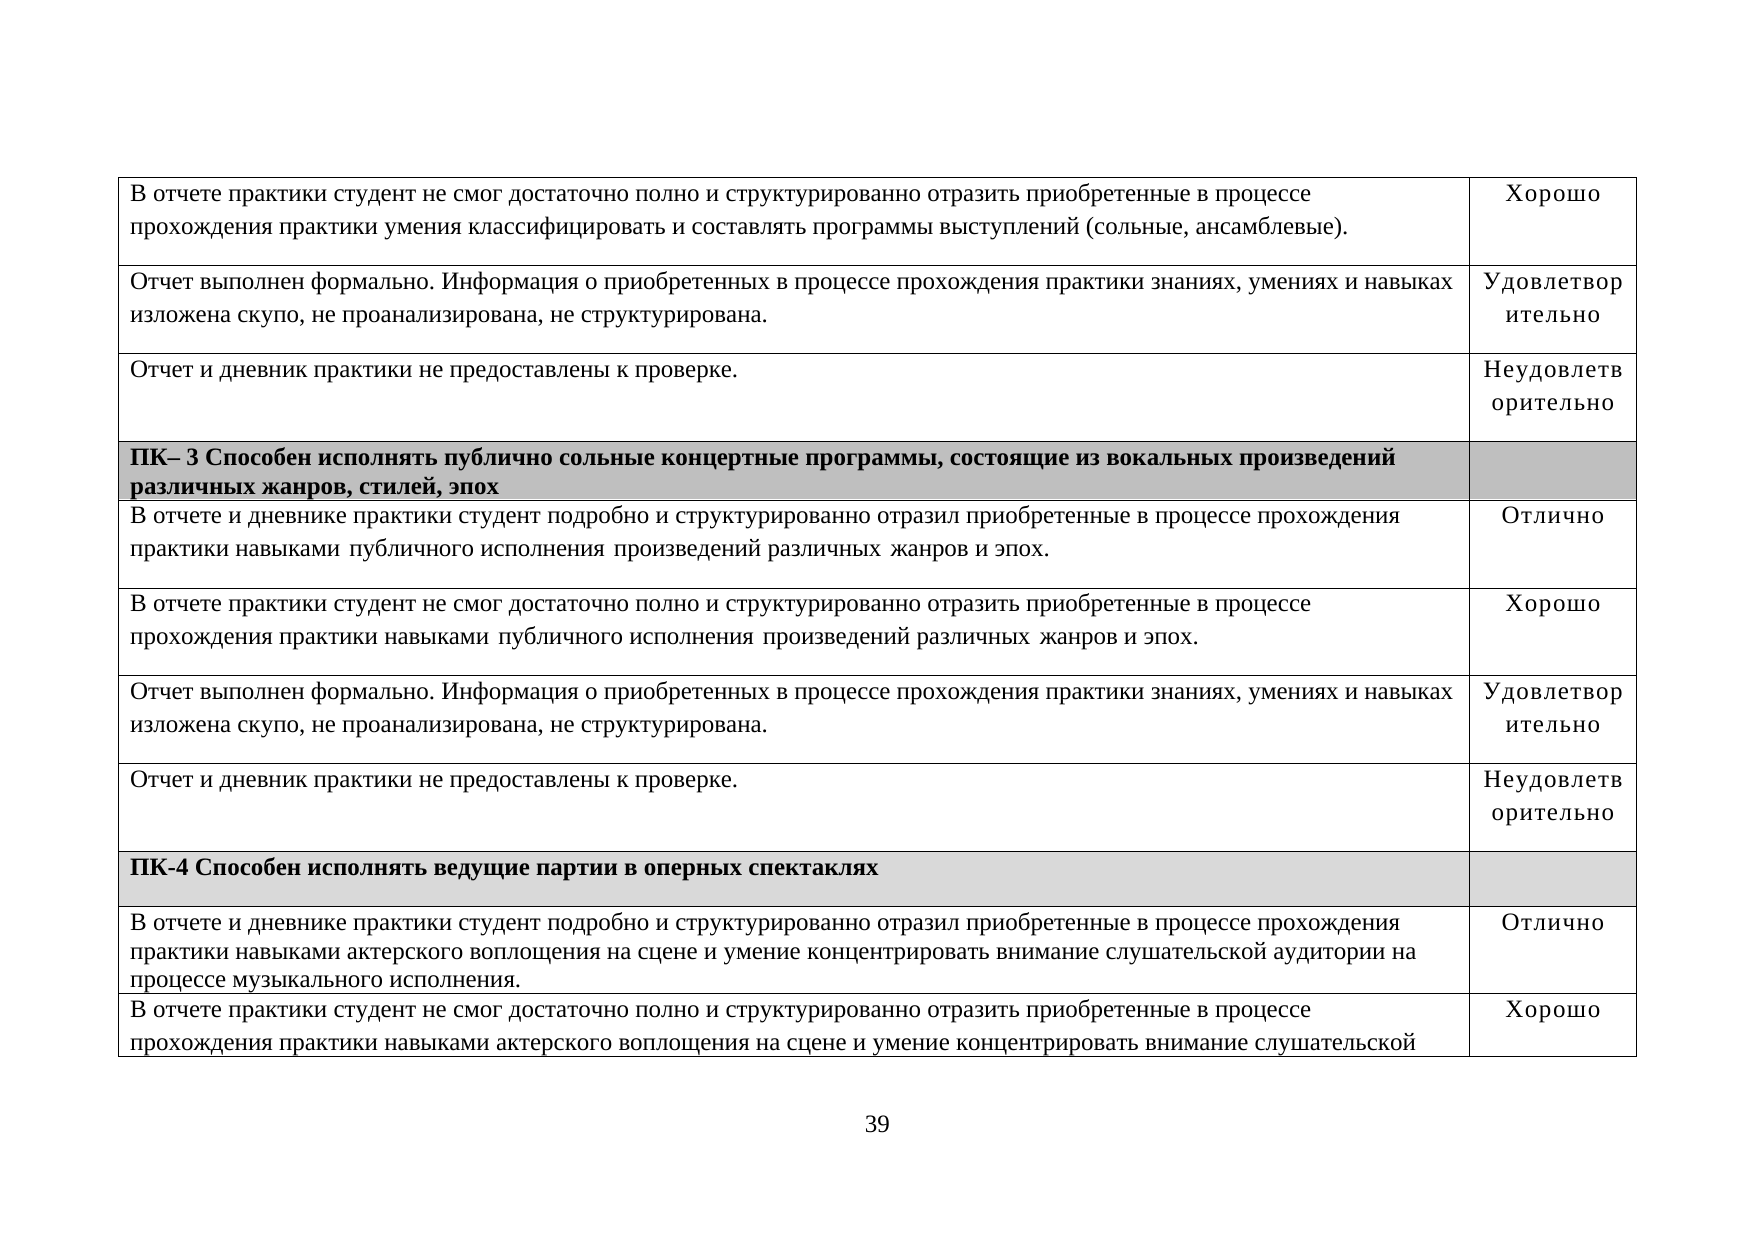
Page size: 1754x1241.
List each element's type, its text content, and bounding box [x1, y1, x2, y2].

table_cell Хорошо [1470, 178, 1636, 265]
table_cell В отчете и дневнике практики студент подробно и структурированно отразил приобретенные в процессе прохождения практики навыками публичного исполнения произведений различных жанров и эпох. [119, 501, 1469, 587]
table_cell Отчет выполнен формально. Информация о приобретенных в процессе прохождения практики знаниях, умениях и навыках изложена скупо, не проанализирована, не структурирована. [119, 676, 1469, 763]
table_cell ПК-4 Способен исполнять ведущие партии в оперных спектаклях [119, 852, 1469, 906]
table_cell Неудовлетворительно [1470, 764, 1636, 851]
table_cell Удовлетворительно [1470, 676, 1636, 763]
table_cell В отчете практики студент не смог достаточно полно и структурированно отразить приобретенные в процессе прохождения практики умения классифицировать и составлять программы выступлений (сольные, ансамблевые). [119, 178, 1469, 265]
table_cell В отчете и дневнике практики студент подробно и структурированно отразил приобретенные в процессе прохождения практики навыками актерского воплощения на сцене и умение концентрировать внимание слушательской аудитории на процессе музыкального исполнения. [119, 907, 1469, 993]
table_cell Хорошо [1470, 994, 1636, 1056]
table_cell Неудовлетворительно [1470, 354, 1636, 441]
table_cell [119, 994, 1469, 1056]
table_cell В отчете практики студент не смог достаточно полно и структурированно отразить приобретенные в процессе прохождения практики навыками публичного исполнения произведений различных жанров и эпох. [119, 589, 1469, 675]
table_cell Отчет и дневник практики не предоставлены к проверке. [119, 354, 1469, 441]
table_cell Хорошо [1470, 589, 1636, 675]
table_cell Отчет выполнен формально. Информация о приобретенных в процессе прохождения практики знаниях, умениях и навыках изложена скупо, не проанализирована, не структурирована. [119, 266, 1469, 353]
table_cell Отлично [1470, 501, 1636, 587]
table_cell [1470, 442, 1636, 499]
table_cell [1470, 852, 1636, 906]
table_cell Отлично [1470, 907, 1636, 993]
table_cell ПК– 3 Способен исполнять публично сольные концертные программы, состоящие из вокальных произведений различных жанров, стилей, эпох [119, 442, 1469, 499]
table_cell Удовлетворительно [1470, 266, 1636, 353]
table_cell Отчет и дневник практики не предоставлены к проверке. [119, 764, 1469, 851]
